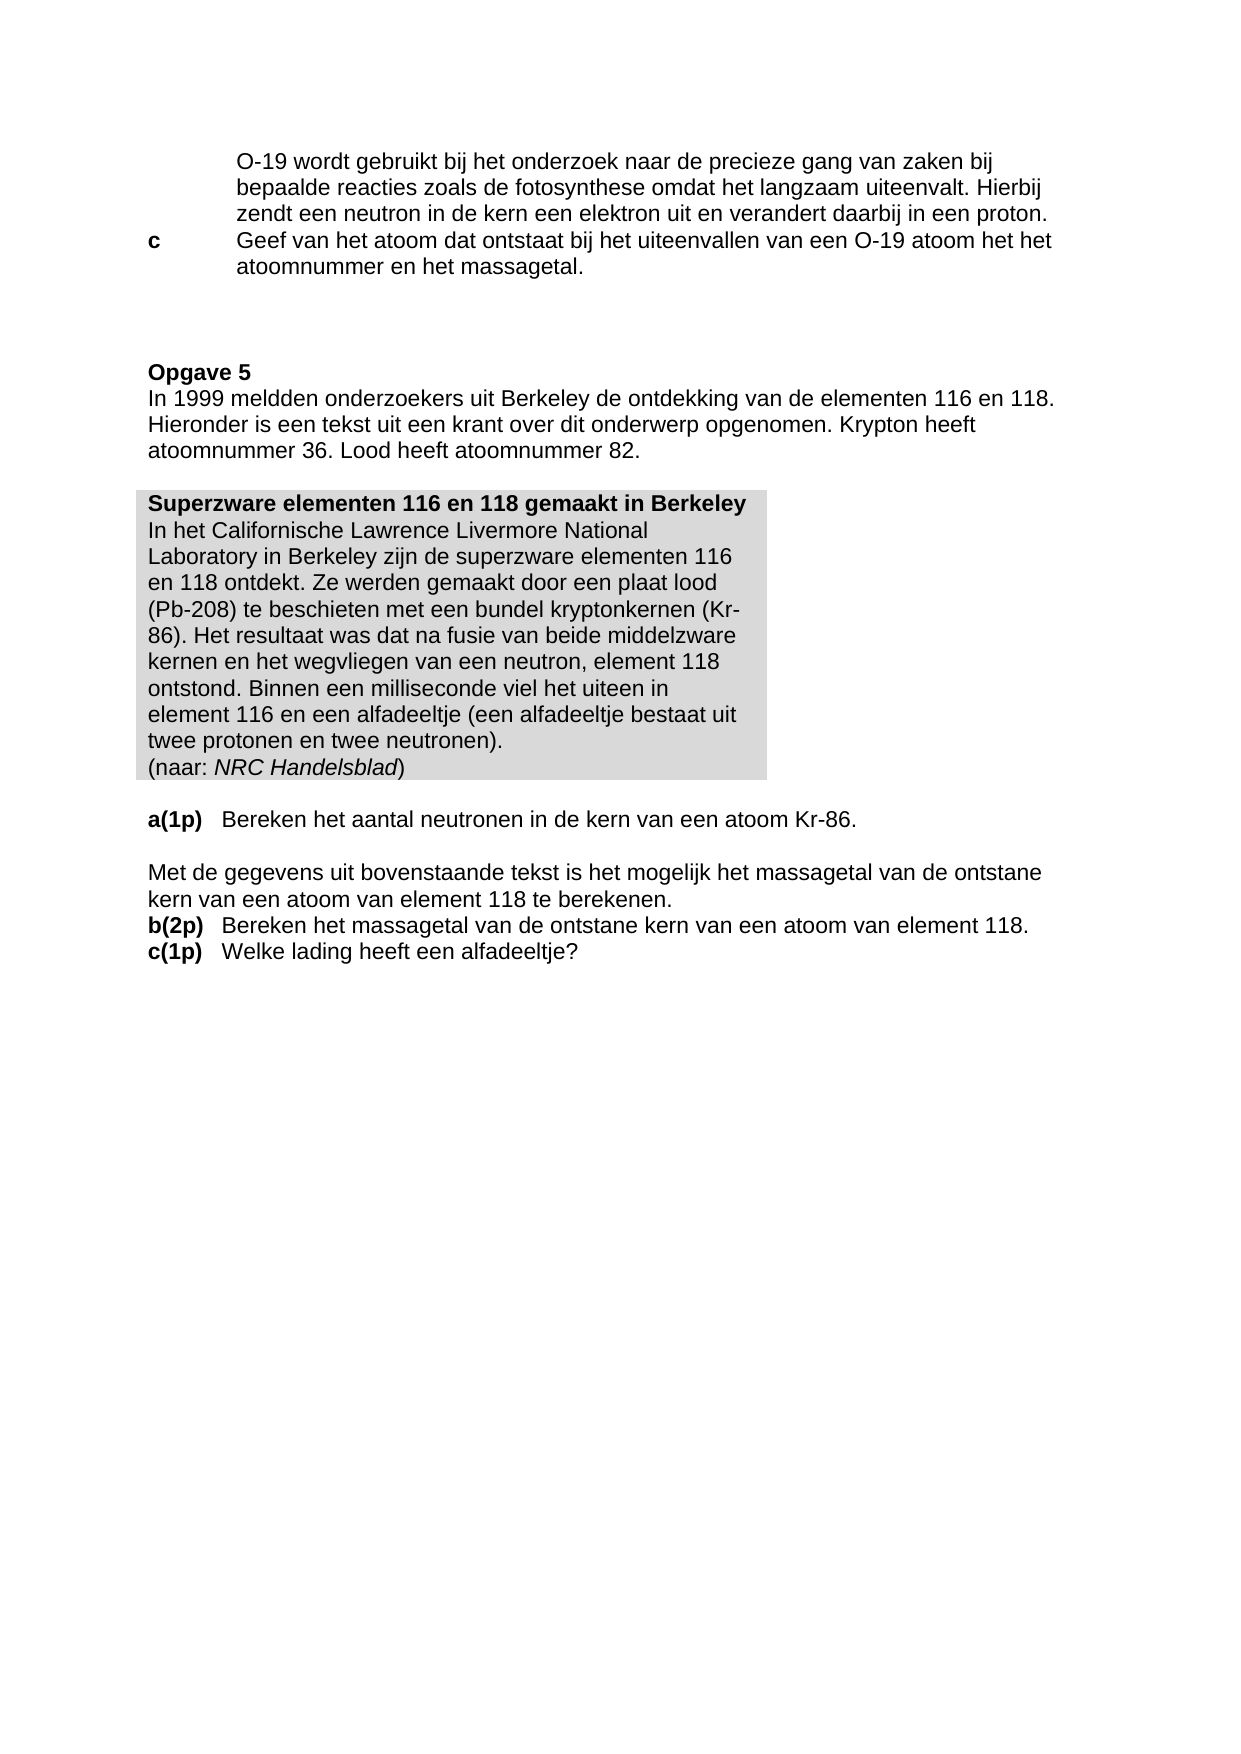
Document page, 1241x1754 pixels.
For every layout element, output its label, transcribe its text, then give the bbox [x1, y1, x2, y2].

text c Geef van het atoom dat ontstaat bij het uiteenvallen van een O-19 atoom het het atoomnummer en het massagetal. [148, 227, 1093, 279]
text a(1p) Bereken het aantal neutronen in de kern van een atoom Kr-86. [148, 806, 1093, 833]
text Opgave 5 [148, 358, 1093, 385]
table_header Superzware elementen 116 en 118 gemaakt in Berkeley In het Californische Lawrence Livermore National Laboratory in Berkeley zijn de superzware elementen 116 en 118 ontdekt. Ze werden gemaakt door een plaat lood (Pb-208) te beschieten met een bundel kryptonkernen (Kr-86). Het resultaat was dat na fusie van beide middelzware kernen en het wegvliegen van een neutron, element 118 ontstond. Binnen een milliseconde viel het uiteen in element 116 en een alfadeeltje (een alfadeeltje bestaat uit twee protonen en twee neutronen). (naar: NRC Handelsblad) [136, 490, 767, 780]
text O-19 wordt gebruikt bij het onderzoek naar de precieze gang van zaken bij bepaalde reacties zoals de fotosynthese omdat het langzaam uiteenvalt. Hierbij zendt een neutron in de kern een elektron uit en verandert daarbij in een proton. [148, 148, 1093, 227]
text Hieronder is een tekst uit een krant over dit onderwerp opgenomen. Krypton heeft atoomnummer 36. Lood heeft atoomnummer 82. [148, 411, 1093, 464]
text c(1p) Welke lading heeft een alfadeeltje? [148, 938, 1093, 964]
text b(2p) Bereken het massagetal van de ontstane kern van een atoom van element 118. [148, 912, 1093, 938]
text Met de gegevens uit bovenstaande tekst is het mogelijk het massagetal van de ontstane kern van een atoom van element 118 te berekenen. [148, 859, 1093, 912]
text In 1999 meldden onderzoekers uit Berkeley de ontdekking van de elementen 116 en 118. [148, 385, 1093, 411]
